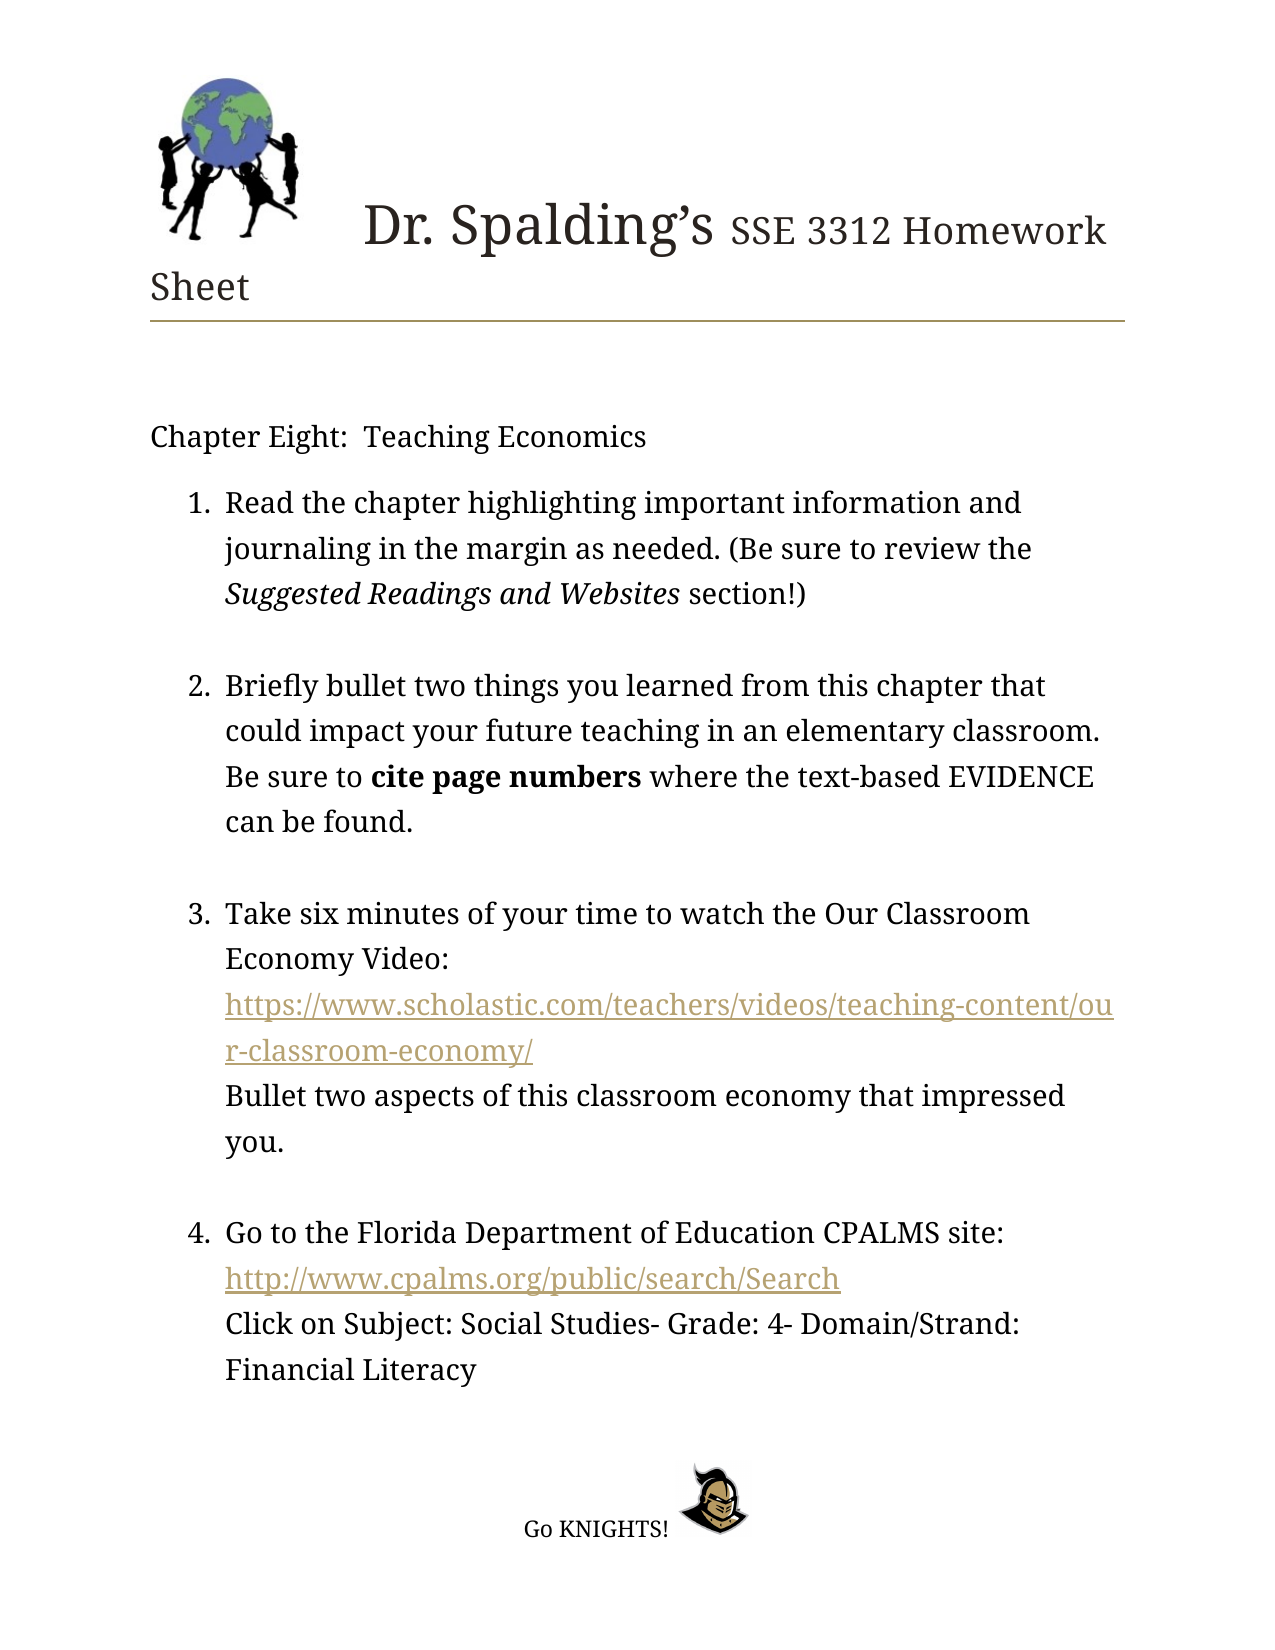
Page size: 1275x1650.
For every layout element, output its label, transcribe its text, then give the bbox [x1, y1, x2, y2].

list Read the chapter highlighting important information and journaling in the margin as needed. (Be sure to review the Suggested Readings and Websites section!) [187, 482, 1125, 613]
list Click on Subject: Social Studies- Grade: 4- Domain/Strand: Financial Literacy [225, 1303, 1125, 1389]
list Bullet two aspects of this classroom economy that impressed you. [225, 1075, 1125, 1161]
list Briefly bullet two things you learned from this chapter that could impact your future teaching in an elementary classroom. Be sure to cite page numbers where the text-based EVIDENCE can be found. [187, 665, 1125, 841]
picture [675, 1460, 752, 1537]
list Go to the Florida Department of Education CPALMS site: http://www.cpalms.org/public/search/Search [187, 1212, 1125, 1298]
text Chapter Eight: Teaching Economics [150, 416, 1125, 456]
picture [150, 75, 305, 245]
list Take six minutes of your time to watch the Our Classroom Economy Video: https://www.scholastic.com/teachers/videos/teaching-content/our-classroom-economy/ [187, 893, 1125, 1069]
